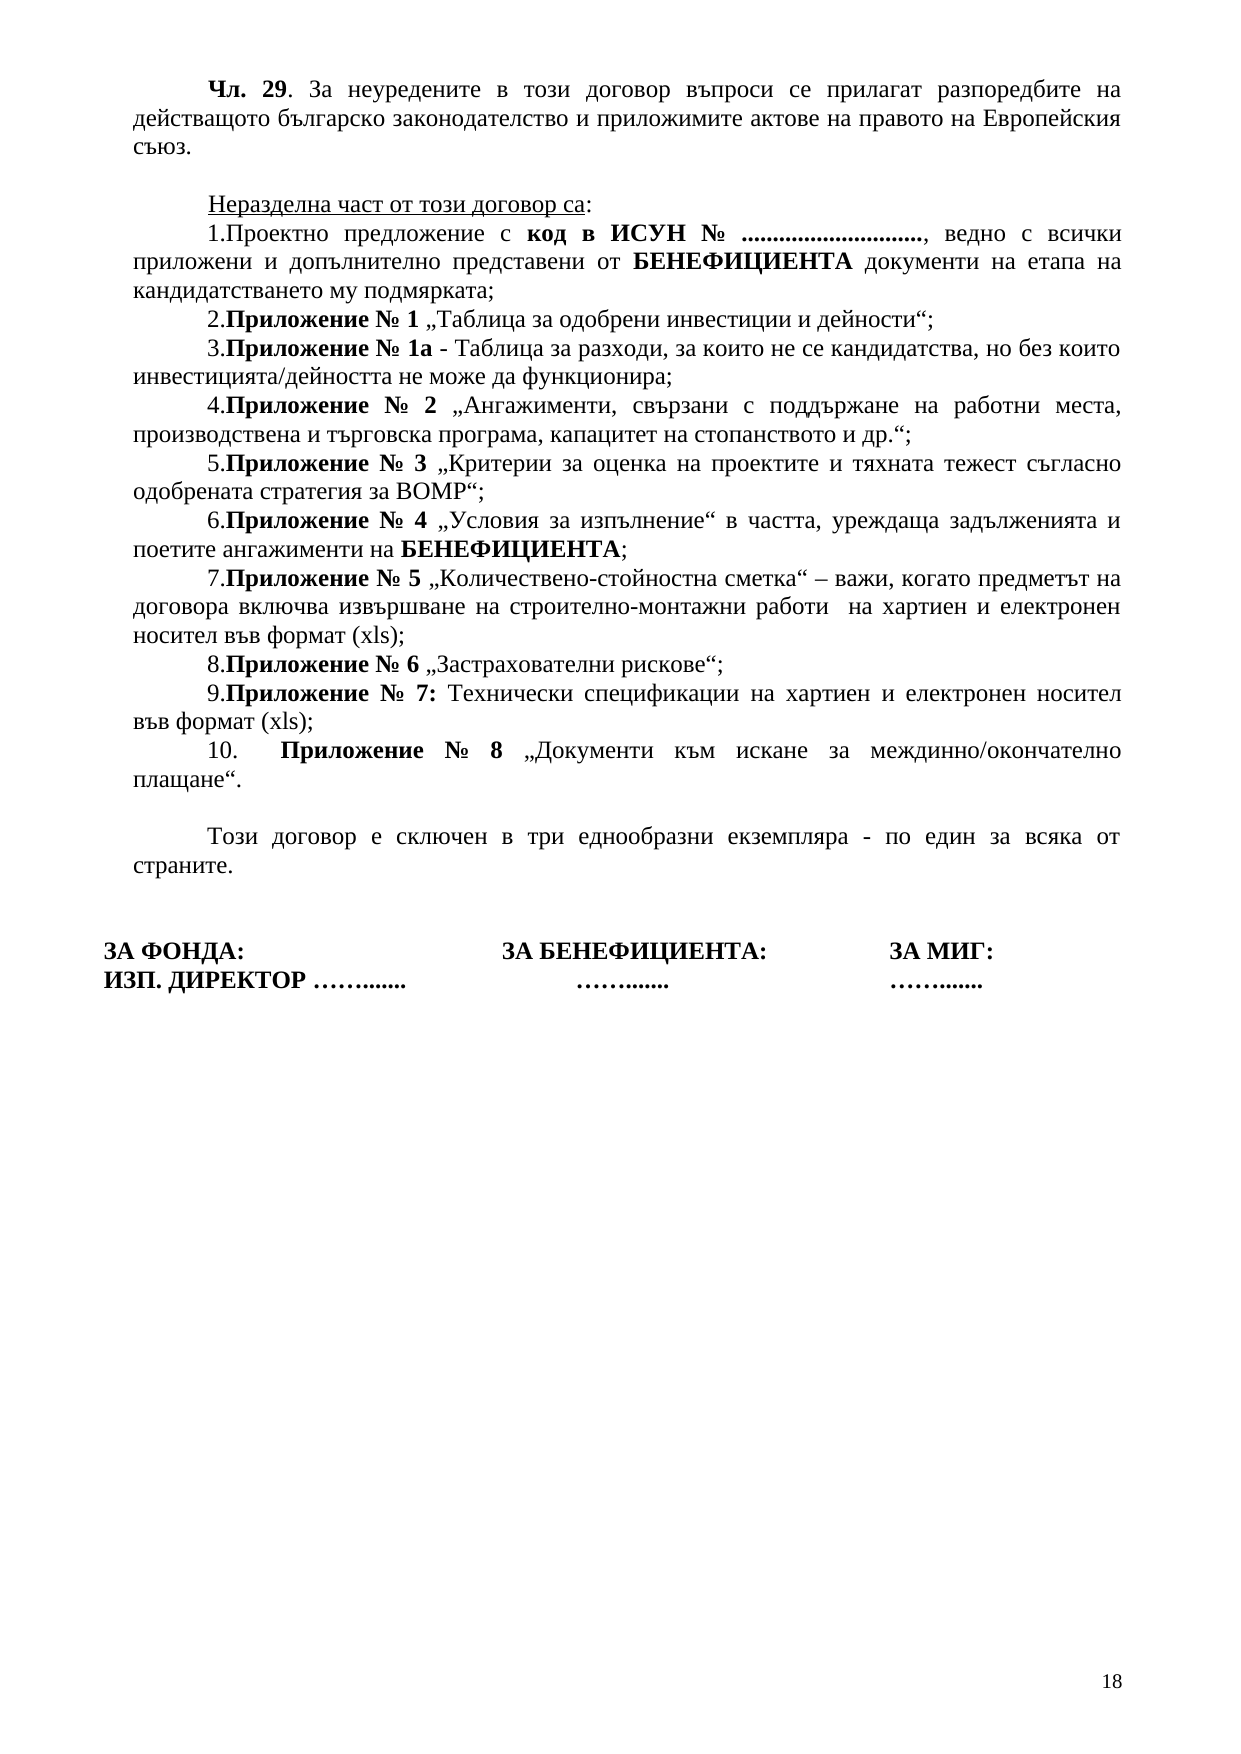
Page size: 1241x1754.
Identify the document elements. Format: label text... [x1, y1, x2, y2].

text ЗА ФОНДА: ЗА БЕНЕФИЦИЕНТА: ЗА МИГ: [103, 936, 1122, 965]
list Проектно предложение с код в ИСУН № ............................., ведно с всички приложени и допълнително представени от БЕНЕФИЦИЕНТА документи на етапа на кандидатстването му подмярката; [133, 218, 1122, 304]
list Приложение № 7: Технически спецификации на хартиен и електронен носител във формат (xls); [133, 678, 1122, 735]
text ИЗП. ДИРЕКТОР ……....... ……....... ……....... [103, 965, 1122, 994]
text Този договор е сключен в три еднообразни екземпляра - по един за всяка от страните. [133, 821, 1122, 879]
list Приложение № 4 „Условия за изпълнение“ в частта, уреждаща задълженията и поетите ангажименти на БЕНЕФИЦИЕНТА; [133, 505, 1122, 563]
list Приложение № 8 „Документи към искане за междинно/окончателно плащане“. [133, 735, 1122, 793]
list Приложение № 3 „Критерии за оценка на проектите и тяхната тежест съгласно одобрената стратегия за ВОМР“; [133, 448, 1122, 505]
text Неразделна част от този договор са: [133, 189, 1122, 218]
list Приложение № 6 „Застрахователни рискове“; [133, 649, 1122, 678]
text Чл. 29. За неуредените в този договор въпроси се прилагат разпоредбите на действащото българско законодателство и приложимите актове на правото на Европейския съюз. [133, 74, 1122, 160]
list Приложение № 2 „Ангажименти, свързани с поддържане на работни места, производствена и търговска програма, капацитет на стопанството и др.“; [133, 390, 1122, 448]
list Приложение № 1 „Таблица за одобрени инвестиции и дейности“; [133, 304, 1122, 333]
list Приложение № 1а - Таблица за разходи, за които не се кандидатства, но без които инвестицията/дейността не може да функционира; [133, 333, 1122, 390]
list Приложение № 5 „Количествено-стойностна сметка“ – важи, когато предметът на договора включва извършване на строително-монтажни работи на хартиен и електронен носител във формат (xls); [133, 563, 1122, 649]
